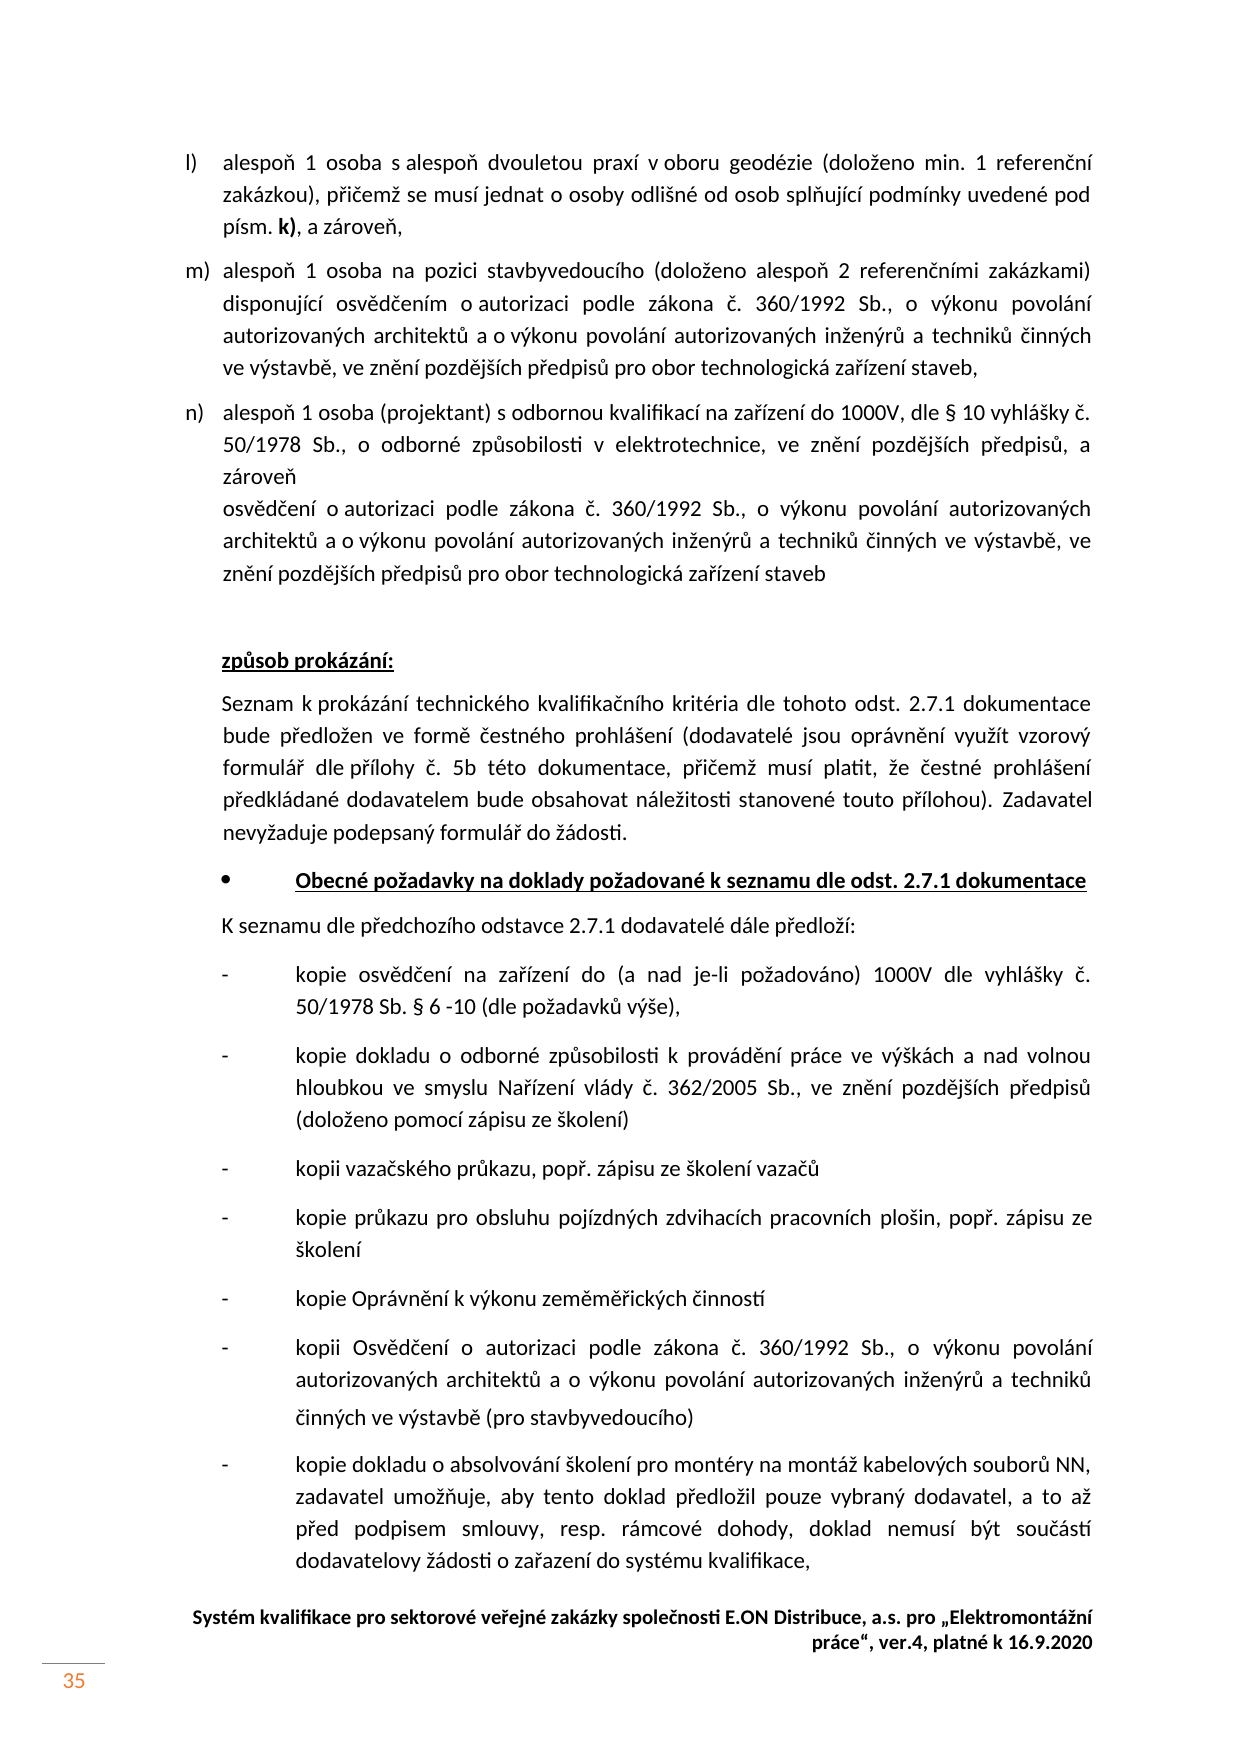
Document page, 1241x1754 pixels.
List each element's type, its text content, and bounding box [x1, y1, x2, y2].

list osvědčení o autorizaci podle zákona č. 360/1992 Sb., o výkonu povolání autorizovaných architektů a o výkonu povolání autorizovaných inženýrů a techniků činných ve výstavbě, ve znění pozdějších předpisů pro obor technologická zařízení staveb [223, 494, 1093, 587]
text - kopie dokladu o odborné způsobilosti k provádění práce ve výškách a nad volnou hloubkou ve smyslu Nařízení vlády č. 362/2005 Sb., ve znění pozdějších předpisů (doloženo pomocí zápisu ze školení) [221, 1041, 1093, 1133]
subtitle Obecné požadavky na doklady požadované k seznamu dle odst. 2.7.1 dokumentace [221, 867, 1093, 894]
text - kopie průkazu pro obsluhu pojízdných zdvihacích pracovních plošin, popř. zápisu ze školení [221, 1203, 1093, 1263]
text Seznam k prokázání technického kvalifikačního kritéria dle tohoto odst. 2.7.1 dokumentace bude předložen ve formě čestného prohlášení (dodavatelé jsou oprávnění využít vzorový formulář dle přílohy č. 5b této dokumentace, přičemž musí platit, že čestné prohlášení předkládané dodavatelem bude obsahovat náležitosti stanovené touto přílohou). Zadavatel nevyžaduje podepsaný formulář do žádosti. [221, 689, 1093, 846]
text - kopie Oprávnění k výkonu zeměměřických činností [221, 1284, 1093, 1312]
subtitle - kopii Osvědčení o autorizaci podle zákona č. 360/1992 Sb., o výkonu povolání autorizovaných architektů a o výkonu povolání autorizovaných inženýrů a techniků činných ve výstavbě (pro stavbyvedoucího) [221, 1333, 1093, 1432]
text - kopii vazačského průkazu, popř. zápisu ze školení vazačů [221, 1154, 1093, 1182]
text K seznamu dle předchozího odstavce 2.7.1 dodavatelé dále předloží: [221, 911, 1093, 939]
text způsob prokázání: [221, 646, 1093, 674]
text - kopie dokladu o absolvování školení pro montéry na montáž kabelových souborů NN, zadavatel umožňuje, aby tento doklad předložil pouze vybraný dodavatel, a to až před podpisem smlouvy, resp. rámcové dohody, doklad nemusí být součástí dodavatelovy žádosti o zařazení do systému kvalifikace, [221, 1450, 1093, 1575]
list alespoň 1 osoba (projektant) s odbornou kvalifikací na zařízení do 1000V, dle § 10 vyhlášky č. 50/1978 Sb., o odborné způsobilosti v elektrotechnice, ve znění pozdějších předpisů, a zároveň [185, 398, 1093, 490]
list alespoň 1 osoba s alespoň dvouletou praxí v oboru geodézie (doloženo min. 1 referenční zakázkou), přičemž se musí jednat o osoby odlišné od osob splňující podmínky uvedené pod písm. k), a zároveň, [185, 148, 1093, 240]
text - kopie osvědčení na zařízení do (a nad je-li požadováno) 1000V dle vyhlášky č. 50/1978 Sb. § 6 -10 (dle požadavků výše), [221, 960, 1093, 1020]
list alespoň 1 osoba na pozici stavbyvedoucího (doloženo alespoň 2 referenčními zakázkami) disponující osvědčením o autorizaci podle zákona č. 360/1992 Sb., o výkonu povolání autorizovaných architektů a o výkonu povolání autorizovaných inženýrů a techniků činných ve výstavbě, ve znění pozdějších předpisů pro obor technologická zařízení staveb, [185, 257, 1093, 381]
